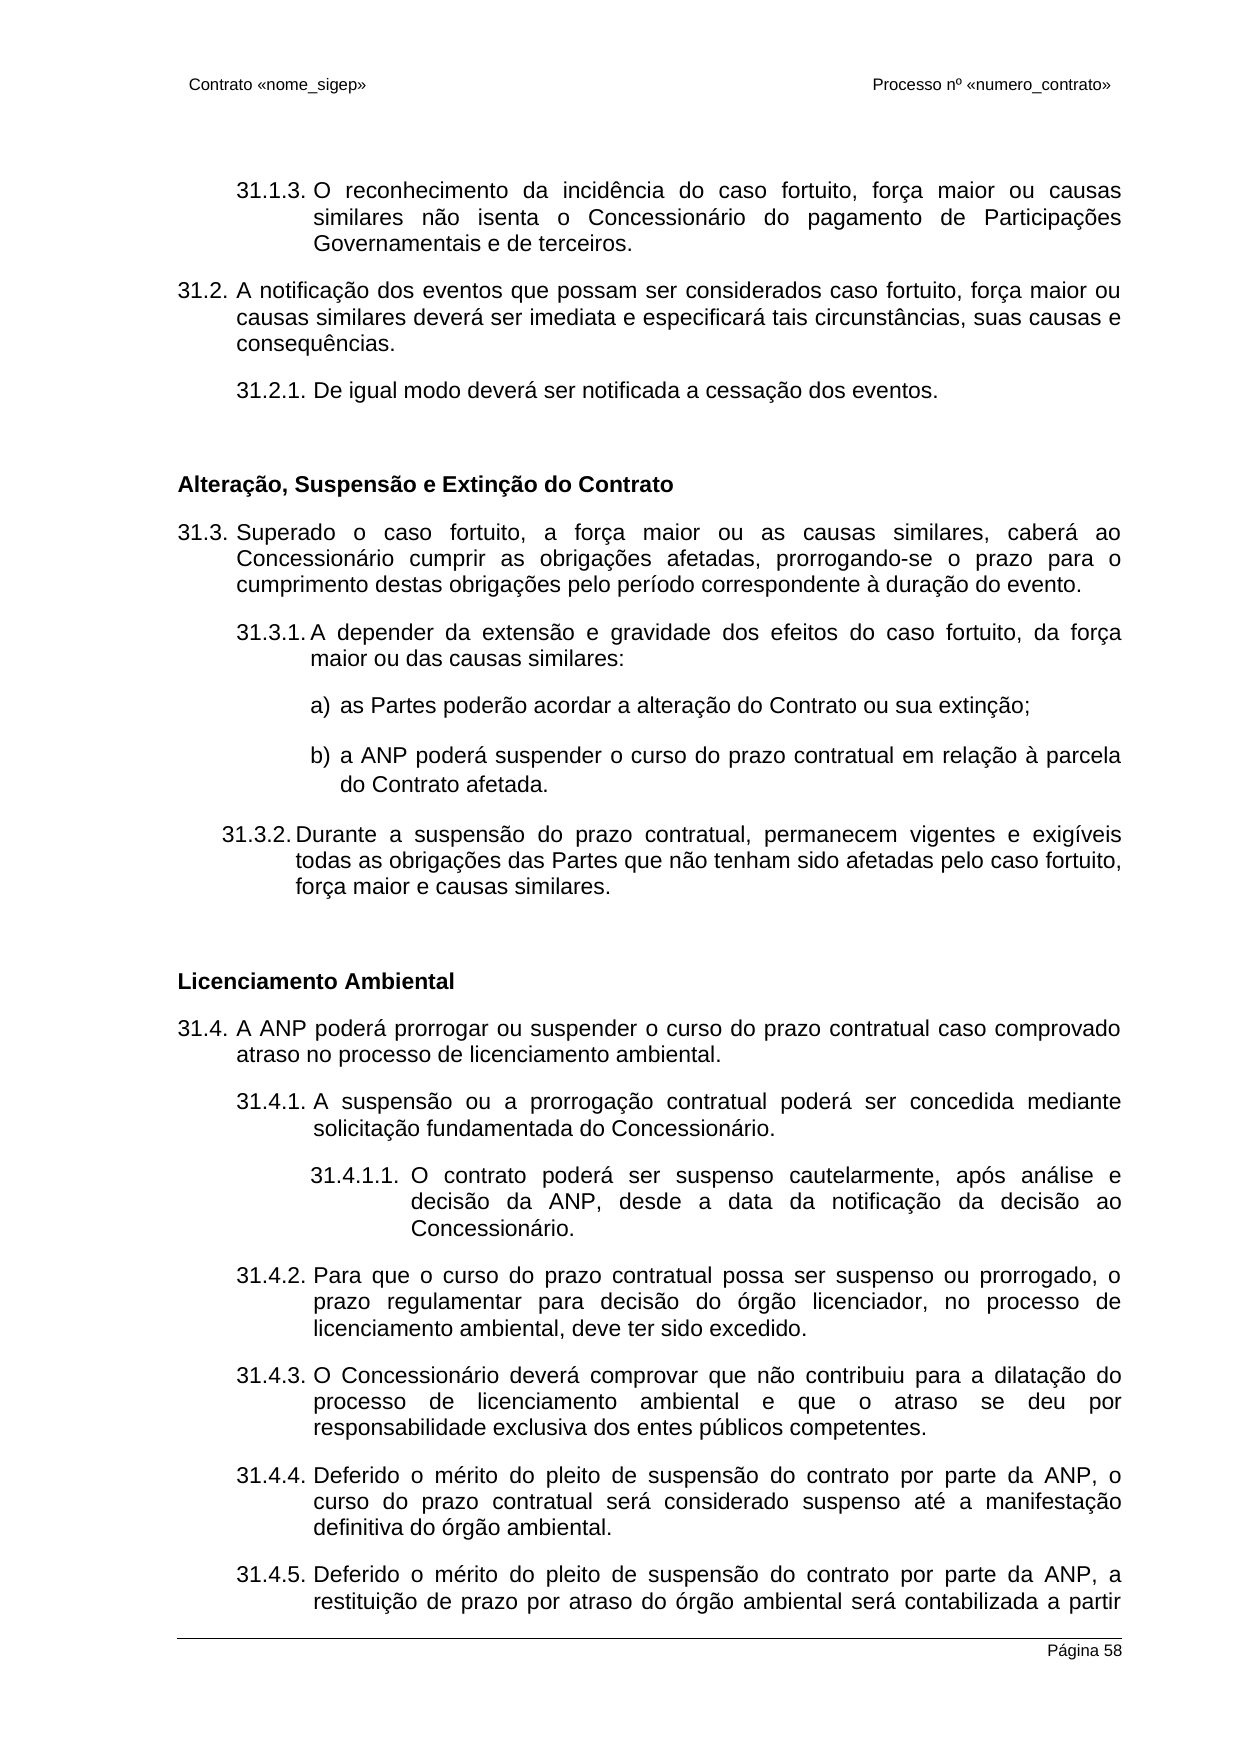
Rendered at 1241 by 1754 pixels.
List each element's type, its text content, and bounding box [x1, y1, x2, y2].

text De igual modo deverá ser notificada a cessação dos eventos. [236, 377, 1122, 403]
text O contrato poderá ser suspenso cautelarmente, após análise e decisão da ANP, desde a data da notificação da decisão ao Concessionário. [310, 1162, 1122, 1241]
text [236, 1561, 1122, 1614]
list A depender da extensão e gravidade dos efeitos do caso fortuito, da força maior ou das causas similares: [236, 618, 1122, 671]
text A suspensão ou a prorrogação contratual poderá ser concedida mediante solicitação fundamentada do Concessionário. [236, 1088, 1122, 1141]
text A ANP poderá prorrogar ou suspender o curso do prazo contratual caso comprovado atraso no processo de licenciamento ambiental. [177, 1015, 1122, 1067]
text Para que o curso do prazo contratual possa ser suspenso ou prorrogado, o prazo regulamentar para decisão do órgão licenciador, no processo de licenciamento ambiental, deve ter sido excedido. [236, 1262, 1122, 1341]
text as Partes poderão acordar a alteração do Contrato ou sua extinção; [310, 692, 1122, 718]
text Deferido o mérito do pleito de suspensão do contrato por parte da ANP, o curso do prazo contratual será considerado suspenso até a manifestação definitiva do órgão ambiental. [236, 1462, 1122, 1541]
text O Concessionário deverá comprovar que não contribuiu para a dilatação do processo de licenciamento ambiental e que o atraso se deu por responsabilidade exclusiva dos entes públicos competentes. [236, 1362, 1122, 1441]
text Alteração, Suspensão e Extinção do Contrato [177, 471, 1122, 498]
text A notificação dos eventos que possam ser considerados caso fortuito, força maior ou causas similares deverá ser imediata e especificará tais circunstâncias, suas causas e consequências. [177, 277, 1122, 356]
text Licenciamento Ambiental [177, 968, 1122, 994]
text O reconhecimento da incidência do caso fortuito, força maior ou causas similares não isenta o Concessionário do pagamento de Participações Governamentais e de terceiros. [236, 177, 1122, 256]
text a ANP poderá suspender o curso do prazo contratual em relação à parcela do Contrato afetada. [310, 742, 1122, 797]
text Durante a suspensão do prazo contratual, permanecem vigentes e exigíveis todas as obrigações das Partes que não tenham sido afetadas pelo caso fortuito, força maior e causas similares. [222, 821, 1122, 899]
text Superado o caso fortuito, a força maior ou as causas similares, caberá ao Concessionário cumprir as obrigações afetadas, prorrogando-se o prazo para o cumprimento destas obrigações pelo período correspondente à duração do evento. [177, 518, 1122, 598]
